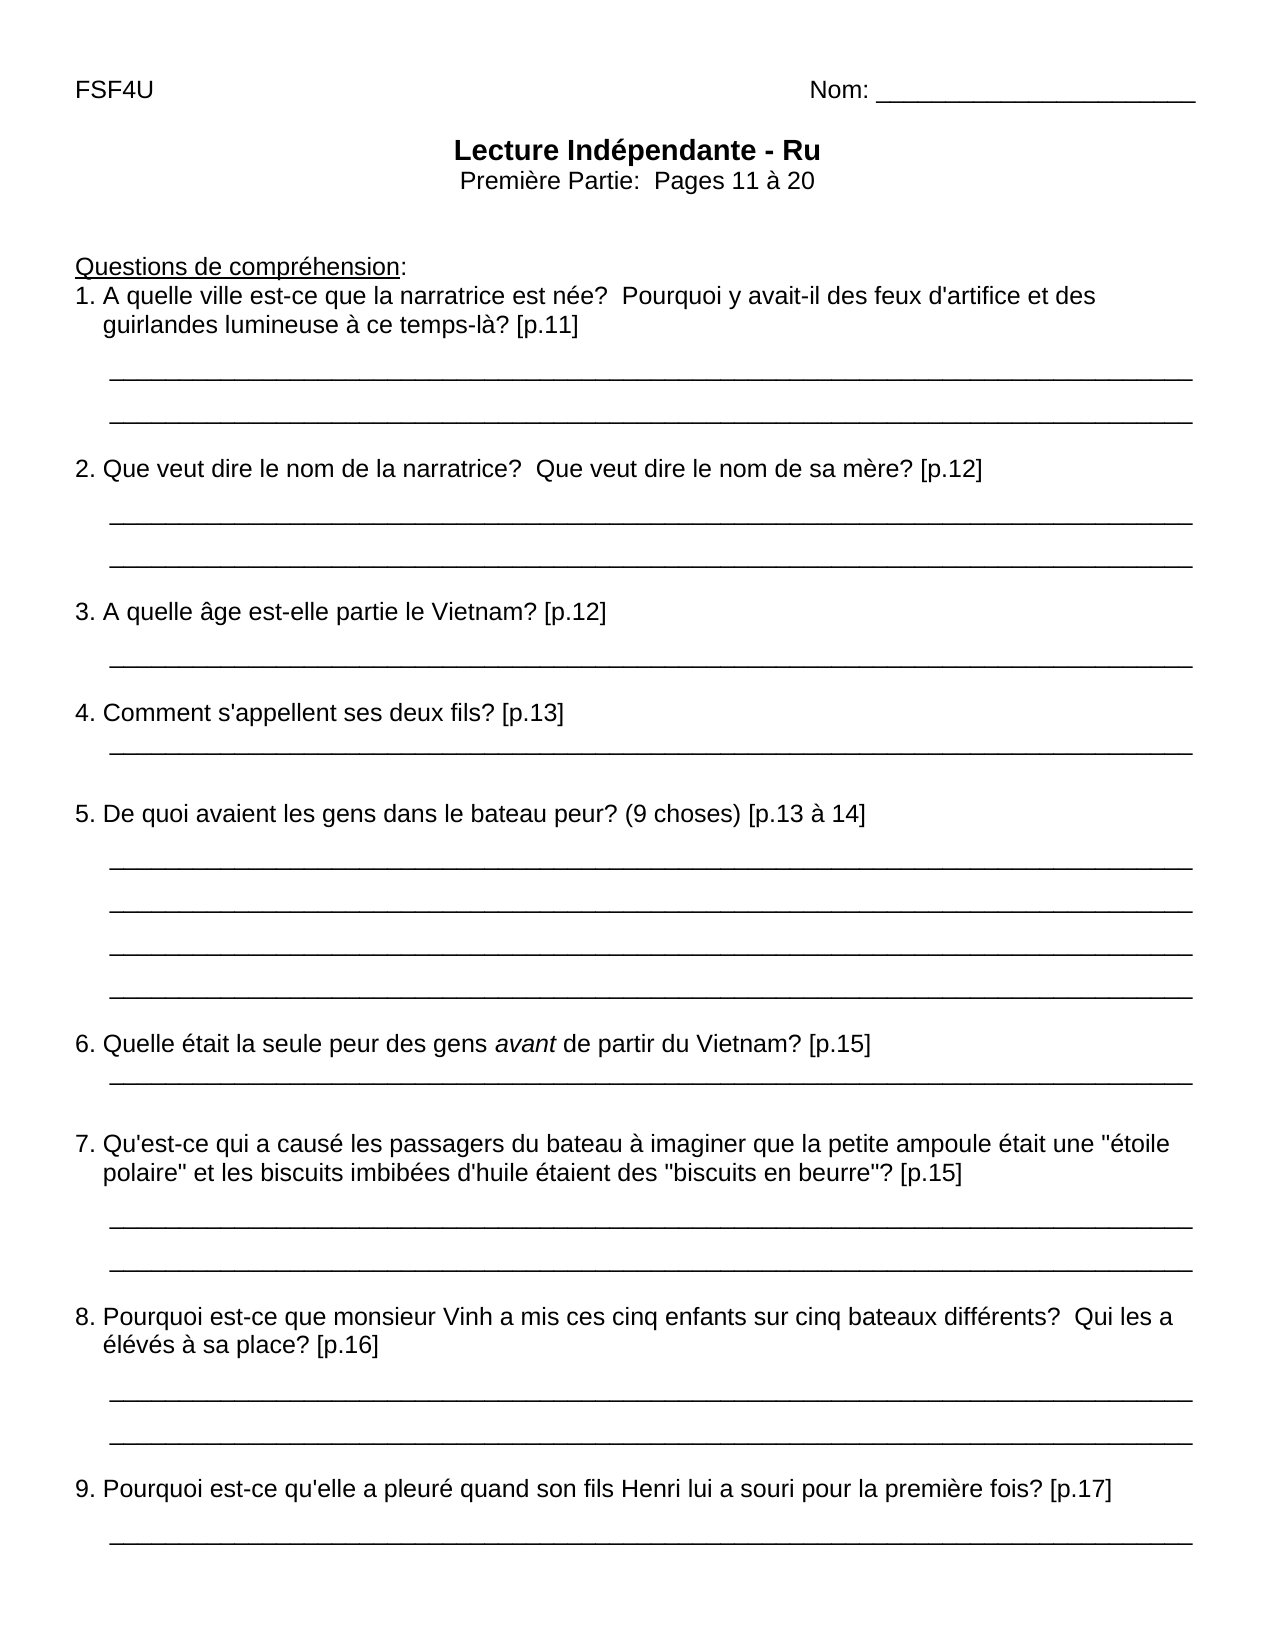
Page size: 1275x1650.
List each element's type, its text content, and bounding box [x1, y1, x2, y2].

text 9. Pourquoi est-ce qu'elle a pleuré quand son fils Henri lui a souri pour la première fois? [p.17] [75, 1474, 1200, 1503]
text ______________________________________________________________________________ [75, 1373, 1200, 1402]
text Questions de compréhension: [75, 252, 1200, 281]
text 8. Pourquoi est-ce que monsieur Vinh a mis ces cinq enfants sur cinq bateaux différents? Qui les a [75, 1302, 1200, 1330]
text Première Partie: Pages 11 à 20 [75, 166, 1200, 195]
text ______________________________________________________________________________ [75, 885, 1200, 913]
text ______________________________________________________________________________ [75, 727, 1200, 755]
text ______________________________________________________________________________ [75, 971, 1200, 1000]
text 5. De quoi avaient les gens dans le bateau peur? (9 choses) [p.13 à 14] [75, 798, 1200, 827]
text ______________________________________________________________________________ [75, 842, 1200, 870]
text 3. A quelle âge est-elle partie le Vietnam? [p.12] [75, 597, 1200, 626]
text ______________________________________________________________________________ [75, 928, 1200, 957]
text élévés à sa place? [p.16] [75, 1330, 1200, 1359]
text ______________________________________________________________________________ [75, 497, 1200, 525]
text 6. Quelle était la seule peur des gens avant de partir du Vietnam? [p.15] [75, 1028, 1200, 1057]
text ______________________________________________________________________________ [75, 1057, 1200, 1086]
text guirlandes lumineuse à ce temps-là? [p.11] [75, 310, 1200, 338]
text ______________________________________________________________________________ [75, 1417, 1200, 1445]
text ______________________________________________________________________________ [75, 1201, 1200, 1230]
text 7. Qu'est-ce qui a causé les passagers du bateau à imaginer que la petite ampoule était une "étoile [75, 1129, 1200, 1158]
text ______________________________________________________________________________ [75, 396, 1200, 425]
text ______________________________________________________________________________ [75, 1244, 1200, 1273]
text 1. A quelle ville est-ce que la narratrice est née? Pourquoi y avait-il des feux d'artifice et des [75, 281, 1200, 310]
text 2. Que veut dire le nom de la narratrice? Que veut dire le nom de sa mère? [p.12] [75, 453, 1200, 482]
text ______________________________________________________________________________ [75, 353, 1200, 382]
text 4. Comment s'appellent ses deux fils? [p.13] [75, 698, 1200, 727]
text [75, 1517, 1200, 1546]
text Lecture Indépendante - Ru [75, 132, 1200, 166]
text ______________________________________________________________________________ [75, 540, 1200, 568]
text ______________________________________________________________________________ [75, 640, 1200, 669]
text polaire" et les biscuits imbibées d'huile étaient des "biscuits en beurre"? [p.15] [75, 1158, 1200, 1187]
